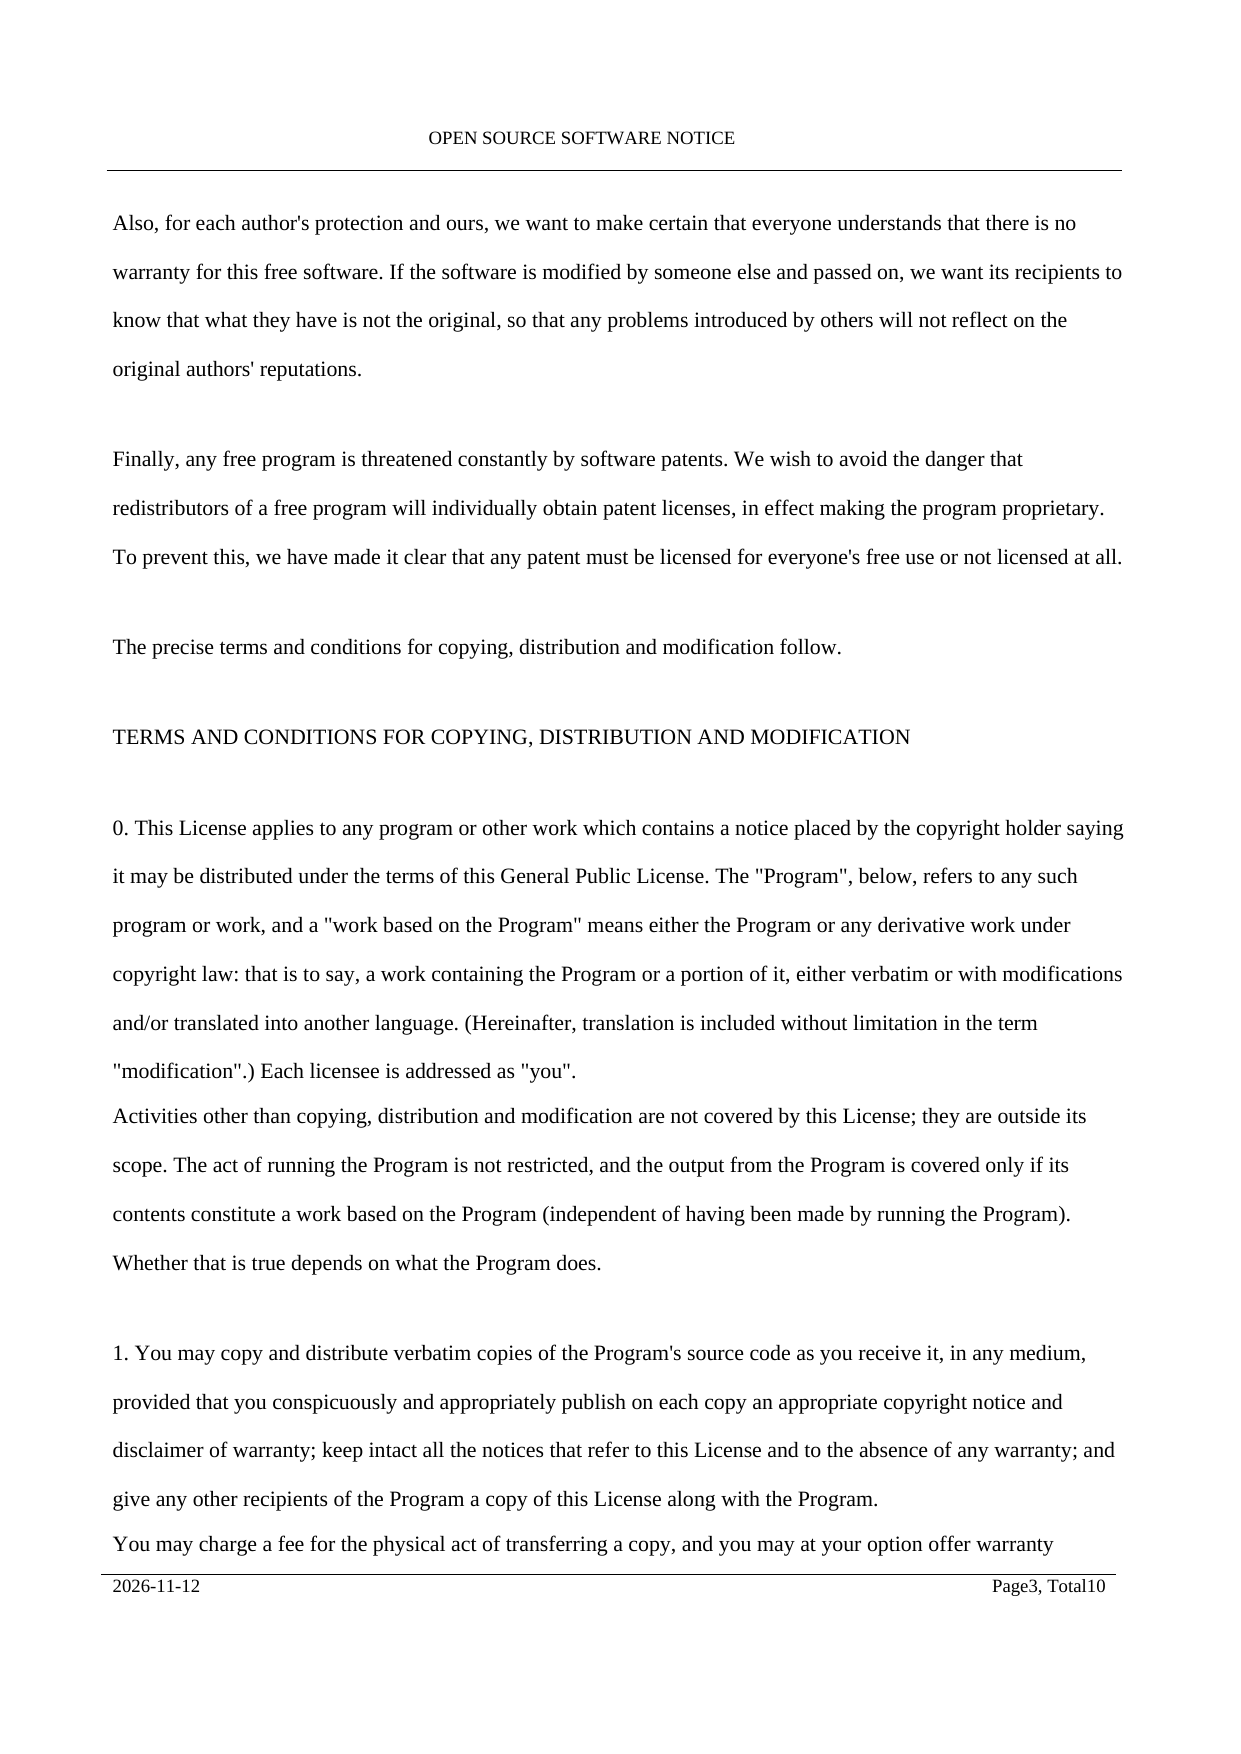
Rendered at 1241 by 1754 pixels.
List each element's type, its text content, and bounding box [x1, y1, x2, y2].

text Finally, any free program is threatened constantly by software patents. We wish to avoid the danger that redistributors of a free program will individually obtain patent licenses, in effect making the program proprietary. To prevent this, we have made it clear that any patent must be licensed for everyone's free use or not licensed at all. [112, 443, 1128, 573]
text Activities other than copying, distribution and modification are not covered by this License; they are outside its scope. The act of running the Program is not restricted, and the output from the Program is covered only if its contents constitute a work based on the Program (independent of having been made by running the Program). Whether that is true depends on what the Program does. [112, 1100, 1128, 1278]
text 0. This License applies to any program or other work which contains a notice placed by the copyright holder saying it may be distributed under the terms of this General Public License. The "Program", below, refers to any such program or work, and a "work based on the Program" means either the Program or any derivative work under copyright law: that is to say, a work containing the Program or a portion of it, either verbatim or with modifications and/or translated into another language. (Hereinafter, translation is included without limitation in the term "modification".) Each licensee is addressed as "you". [112, 811, 1128, 1087]
text TERMS AND CONDITIONS FOR COPYING, DISTRIBUTION AND MODIFICATION [112, 721, 1128, 753]
text 1. You may copy and distribute verbatim copies of the Program's source code as you receive it, in any medium, provided that you conspicuously and appropriately publish on each copy an appropriate copyright notice and disclaimer of warranty; keep intact all the notices that refer to this License and to the absence of any warranty; and give any other recipients of the Program a copy of this License along with the Program. [112, 1336, 1128, 1515]
text The precise terms and conditions for copying, distribution and modification follow. [112, 631, 1128, 663]
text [112, 1528, 1128, 1560]
text Also, for each author's protection and ours, we want to make certain that everyone understands that there is no warranty for this free software. If the software is modified by someone else and passed on, we want its recipients to know that what they have is not the original, so that any problems introduced by others will not reflect on the original authors' reputations. [112, 206, 1128, 385]
